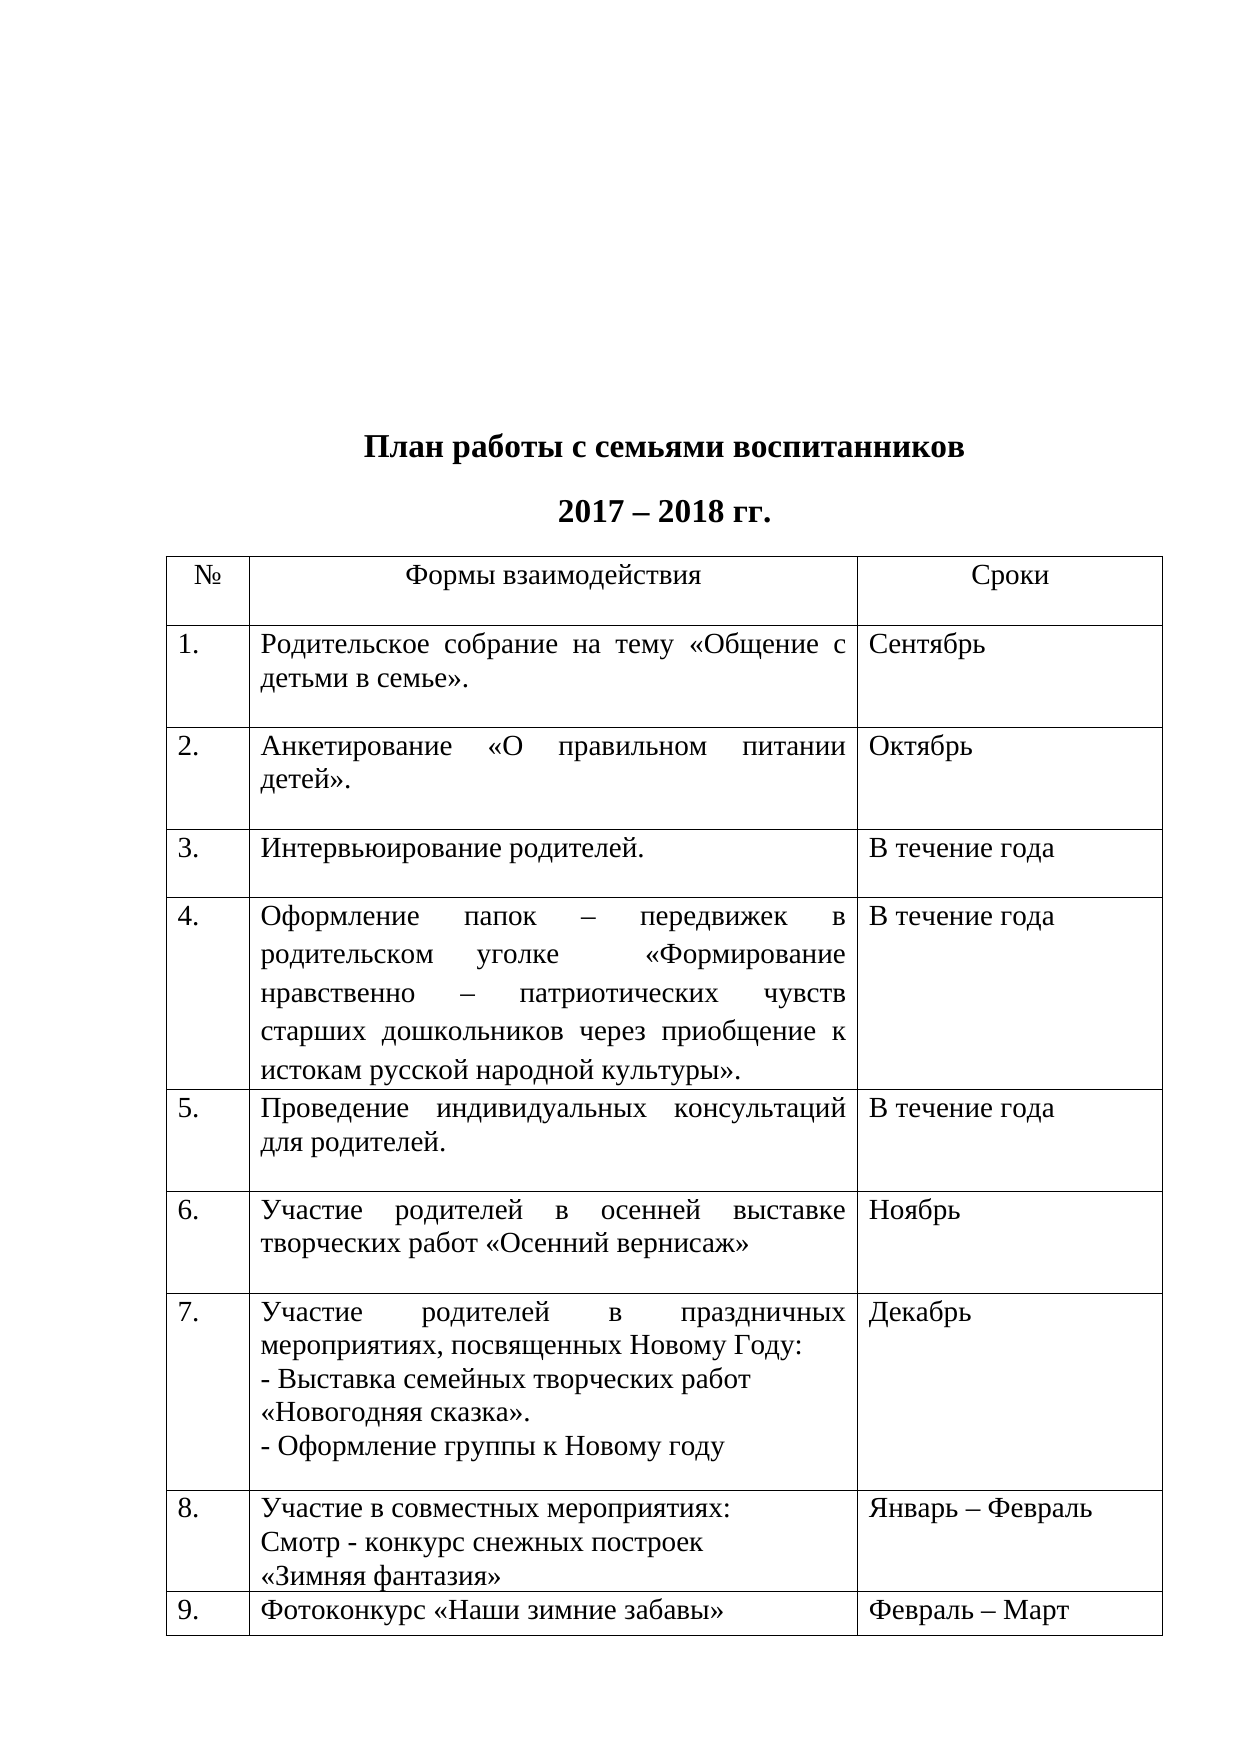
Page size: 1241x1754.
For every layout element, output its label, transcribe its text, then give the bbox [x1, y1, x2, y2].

table_cell Участие родителей в праздничных мероприятиях, посвященных Новому Году: - Выставка семейных творческих работ «Новогодняя сказка». - Оформление группы к Новому году [250, 1294, 857, 1489]
text 2017 – 2018 гг. [177, 491, 1152, 529]
table_cell Участие в совместных мероприятиях: Смотр - конкурс снежных построек «Зимняя фантазия» [250, 1491, 857, 1591]
table_cell Декабрь [858, 1294, 1162, 1489]
table_cell В течение года [858, 830, 1162, 897]
table_cell Родительское собрание на тему «Общение с детьми в семье». [250, 626, 857, 727]
table_cell Ноябрь [858, 1192, 1162, 1293]
table_cell Проведение индивидуальных консультаций для родителей. [250, 1090, 857, 1191]
table_header № [167, 557, 249, 625]
table_cell Сентябрь [858, 626, 1162, 727]
table_cell 7. [167, 1294, 249, 1489]
table_cell 5. [167, 1090, 249, 1191]
table_cell Интервьюирование родителей. [250, 830, 857, 897]
table_cell В течение года [858, 1090, 1162, 1191]
table_cell Январь – Февраль [858, 1491, 1162, 1591]
table_cell 1. [167, 626, 249, 727]
table_cell Анкетирование «О правильном питании детей». [250, 728, 857, 829]
table_cell Участие родителей в осенней выставке творческих работ «Осенний вернисаж» [250, 1192, 857, 1293]
table_cell 4. [167, 898, 249, 1089]
table_cell Оформление папок – передвижек в родительском уголке «Формирование нравственно – патриотических чувств старших дошкольников через приобщение к истокам русской народной культуры». [250, 898, 857, 1089]
table_cell 6. [167, 1192, 249, 1293]
table_cell 2. [167, 728, 249, 829]
text План работы с семьями воспитанников [177, 426, 1152, 464]
table_cell 3. [167, 830, 249, 897]
table_cell Февраль – Март [858, 1592, 1162, 1634]
table_header Формы взаимодействия [250, 557, 857, 625]
table_header Сроки [858, 557, 1162, 625]
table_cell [250, 1592, 857, 1634]
table_cell 9. [167, 1592, 249, 1634]
table_cell 8. [167, 1491, 249, 1591]
table_cell В течение года [858, 898, 1162, 1089]
table_cell Октябрь [858, 728, 1162, 829]
